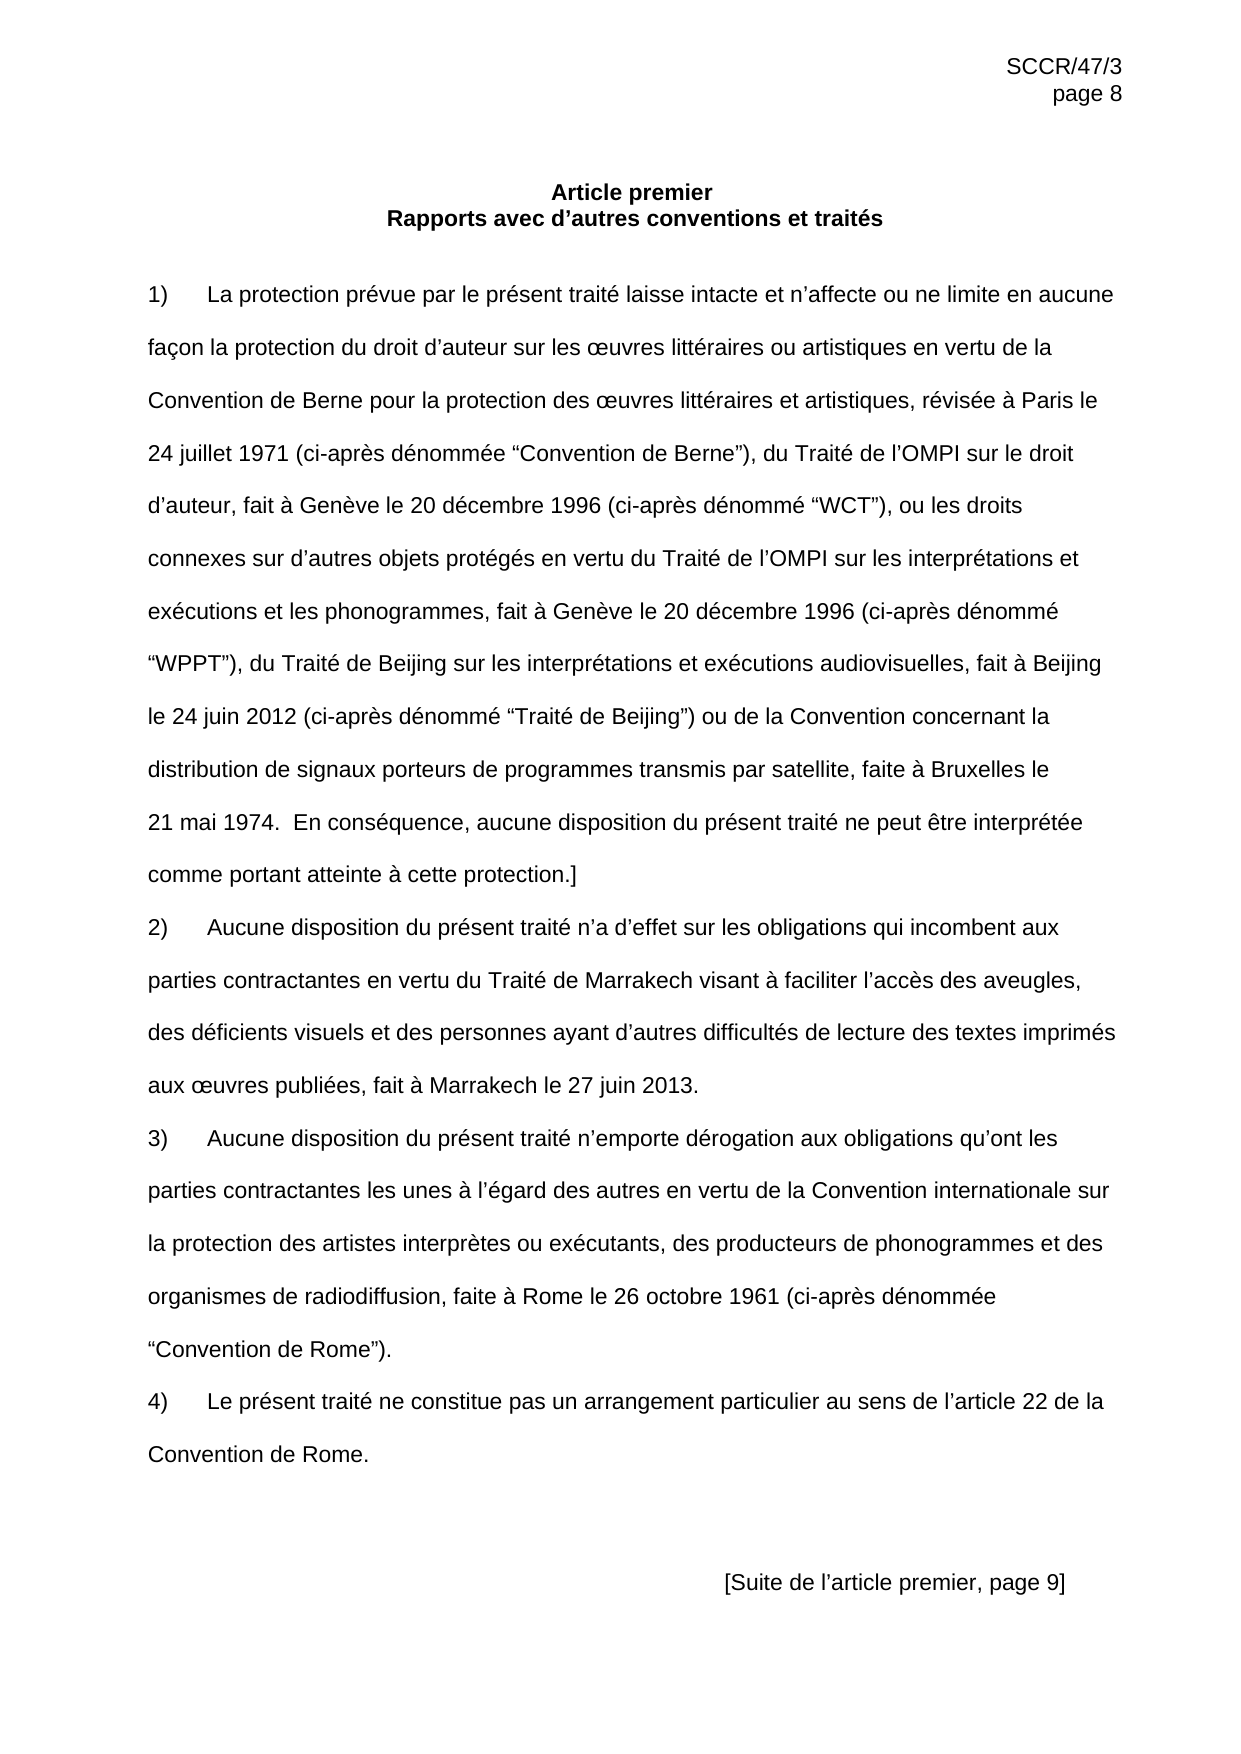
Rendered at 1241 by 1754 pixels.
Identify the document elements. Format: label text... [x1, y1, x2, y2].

subtitle Article premier Rapports avec d’autres conventions et traités [148, 179, 1122, 231]
text 2) Aucune disposition du présent traité n’a d’effet sur les obligations qui incombent aux parties contractantes en vertu du ‏Traité de Marrakech visant à faciliter l’accès des aveugles, des déficients visuels et des personnes ayant d’autres difficultés de lecture des textes imprimés aux œuvres publiées, fait à Marrakech le 27 juin 2013. [148, 914, 1122, 1098]
text 3) Aucune disposition du présent traité n’emporte dérogation aux obligations qu’ont les parties contractantes les unes à l’égard des autres en vertu de la Convention internationale sur la protection des artistes interprètes ou exécutants, des producteurs de phonogrammes et des organismes de radiodiffusion, faite à Rome le 26 octobre 1961 (ci-après dénommée “Convention de Rome”). [148, 1125, 1122, 1362]
text [Suite de l’article premier, page 9] [724, 1569, 1122, 1595]
text 1) La protection prévue par le présent traité laisse intacte et n’affecte ou ne limite en aucune façon la protection du droit d’auteur sur les œuvres littéraires ou artistiques en vertu de la Convention de Berne pour la protection des œuvres littéraires et artistiques, révisée à Paris le 24 juillet 1971 (ci-après dénommée “Convention de Berne”), du Traité de l’OMPI sur le droit d’auteur, fait à Genève le 20 décembre 1996 (ci-après dénommé “WCT”), ou les droits connexes sur d’autres objets protégés en vertu du Traité de l’OMPI sur les interprétations et exécutions et les phonogrammes, fait à Genève le 20 décembre 1996 (ci-après dénommé “WPPT”), du Traité de Beijing sur les interprétations et exécutions audiovisuelles, fait à Beijing le 24 juin 2012 (ci-après dénommé “Traité de Beijing”) ou de la Convention concernant la distribution de signaux porteurs de programmes transmis par satellite, faite à Bruxelles le 21 mai 1974. En conséquence, aucune disposition du présent traité ne peut être interprétée comme portant atteinte à cette protection.] [148, 281, 1122, 888]
text 4) Le présent traité ne constitue pas un arrangement particulier au sens de l’article 22 de la Convention de Rome. [148, 1388, 1122, 1467]
